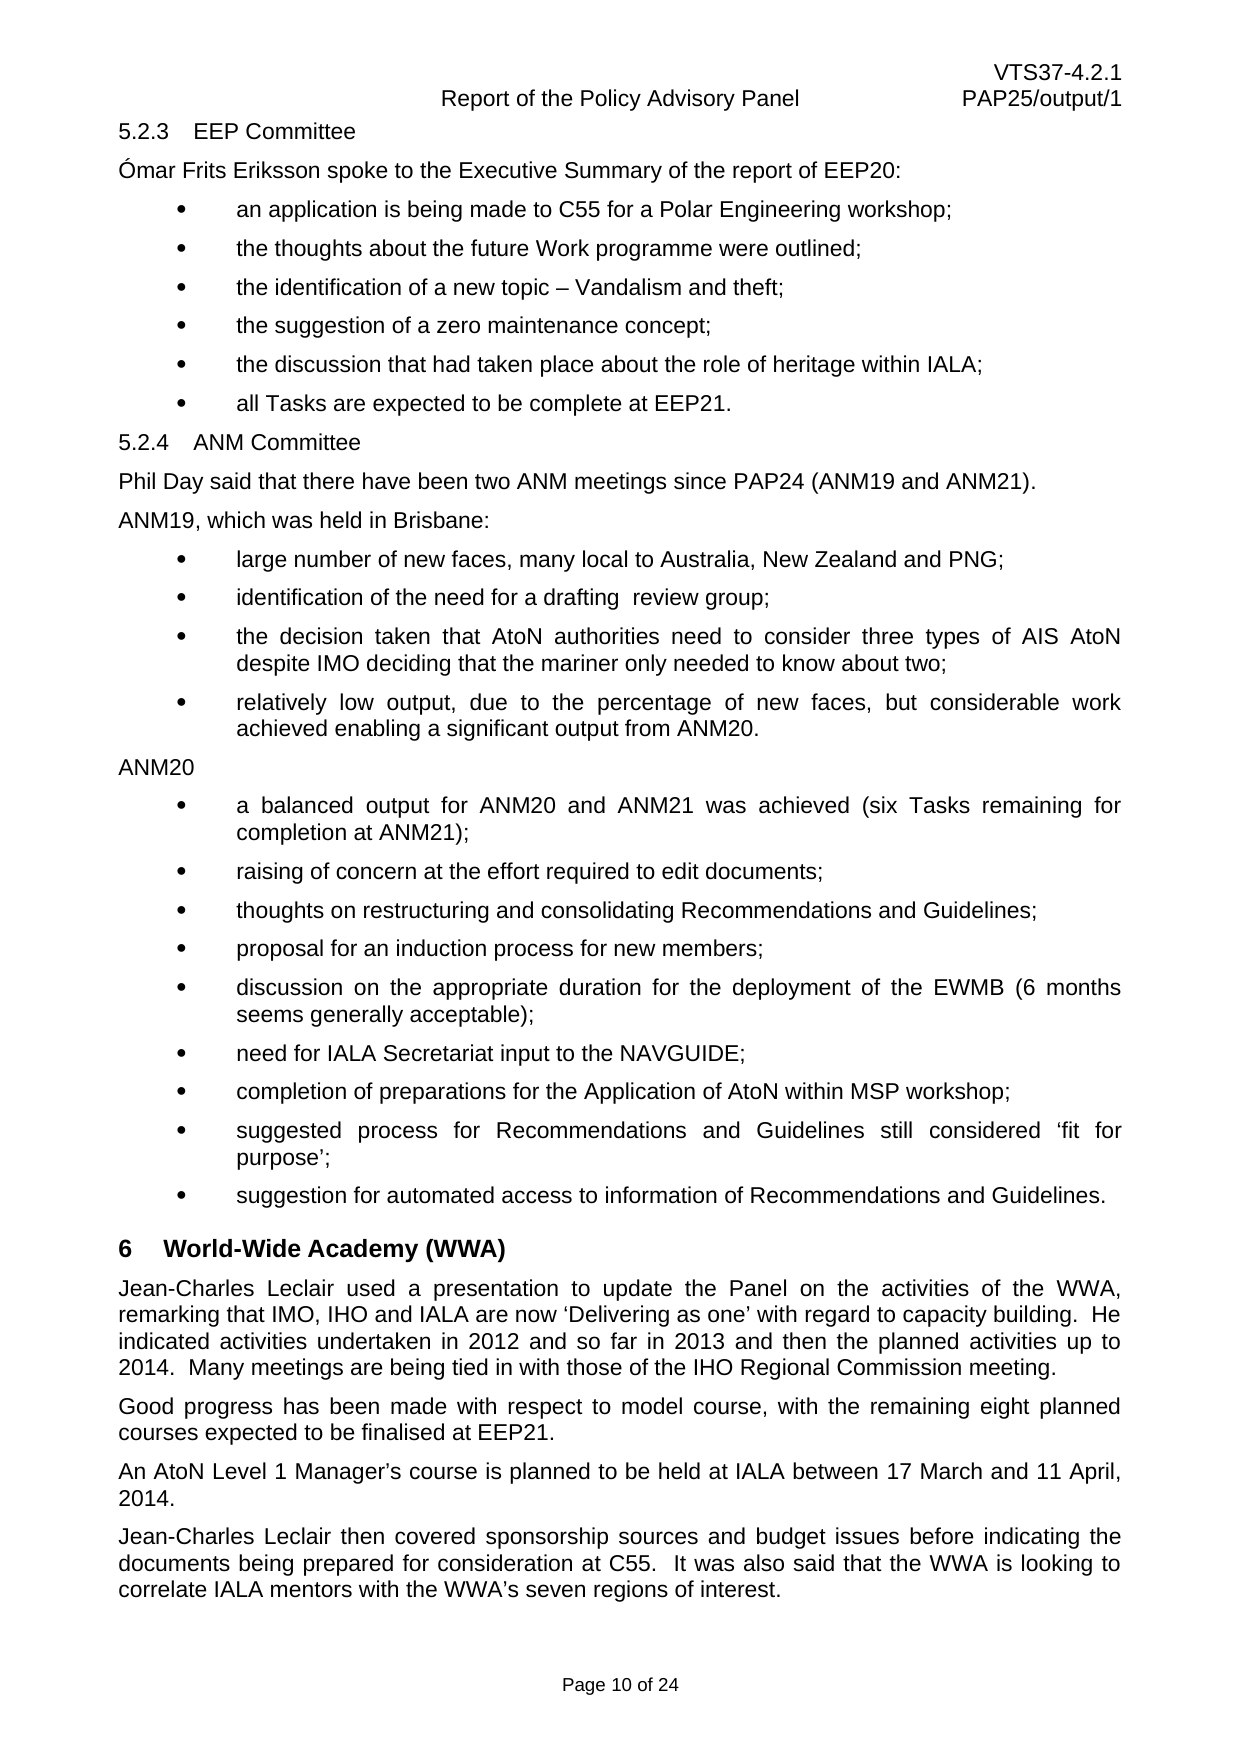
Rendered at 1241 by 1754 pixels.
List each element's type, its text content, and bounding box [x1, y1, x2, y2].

text ANM19, which was held in Brisbane: [118, 507, 1122, 533]
text ANM20 [118, 754, 1122, 780]
text suggested process for Recommendations and Guidelines still considered ‘fit for purpose’; [177, 1117, 1122, 1170]
text all Tasks are expected to be complete at EEP21. [177, 390, 1122, 416]
text thoughts on restructuring and consolidating Recommendations and Guidelines; [177, 897, 1122, 923]
text the decision taken that AtoN authorities need to consider three types of AIS AtoN despite IMO deciding that the mariner only needed to know about two; [177, 623, 1122, 676]
text suggestion for automated access to information of Recommendations and Guidelines. [177, 1182, 1122, 1209]
text completion of preparations for the Application of AtoN within MSP workshop; [177, 1078, 1122, 1105]
text Ómar Frits Eriksson spoke to the Executive Summary of the report of EEP20: [118, 157, 1122, 183]
text discussion on the appropriate duration for the deployment of the EWMB (6 months seems generally acceptable); [177, 974, 1122, 1027]
text Phil Day said that there have been two ANM meetings since PAP24 (ANM19 and ANM21). [118, 468, 1122, 494]
text a balanced output for ANM20 and ANM21 was achieved (six Tasks remaining for completion at ANM21); [177, 792, 1122, 845]
text the discussion that had taken place about the role of heritage within IALA; [177, 351, 1122, 378]
text Good progress has been made with respect to model course, with the remaining eight planned courses expected to be finalised at EEP21. [118, 1393, 1122, 1446]
text need for IALA Secretariat input to the NAVGUIDE; [177, 1039, 1122, 1066]
text relatively low output, due to the percentage of new faces, but considerable work achieved enabling a significant output from ANM20. [177, 688, 1122, 741]
subtitle ANM Committee [118, 429, 1122, 455]
text the thoughts about the future Work programme were outlined; [177, 235, 1122, 261]
subtitle World-Wide Academy (WWA) [118, 1234, 1122, 1262]
text the identification of a new topic – Vandalism and theft; [177, 273, 1122, 300]
text proposal for an induction process for new members; [177, 935, 1122, 962]
text large number of new faces, many local to Australia, New Zealand and PNG; [177, 546, 1122, 572]
subtitle EEP Committee [118, 118, 1122, 144]
text An AtoN Level 1 Manager’s course is planned to be held at IALA between 17 March and 11 April, 2014. [118, 1458, 1122, 1511]
text the suggestion of a zero maintenance concept; [177, 312, 1122, 339]
text an application is being made to C55 for a Polar Engineering workshop; [177, 196, 1122, 222]
text identification of the need for a drafting review group; [177, 584, 1122, 611]
text raising of concern at the effort required to edit documents; [177, 858, 1122, 884]
text Jean-Charles Leclair then covered sponsorship sources and budget issues before indicating the documents being prepared for consideration at C55. It was also said that the WWA is looking to correlate IALA mentors with the WWA’s seven regions of interest. [118, 1523, 1122, 1602]
text Jean-Charles Leclair used a presentation to update the Panel on the activities of the WWA, remarking that IMO, IHO and IALA are now ‘Delivering as one’ with regard to capacity building. He indicated activities undertaken in 2012 and so far in 2013 and then the planned activities up to 2014. Many meetings are being tied in with those of the IHO Regional Commission meeting. [118, 1275, 1122, 1380]
